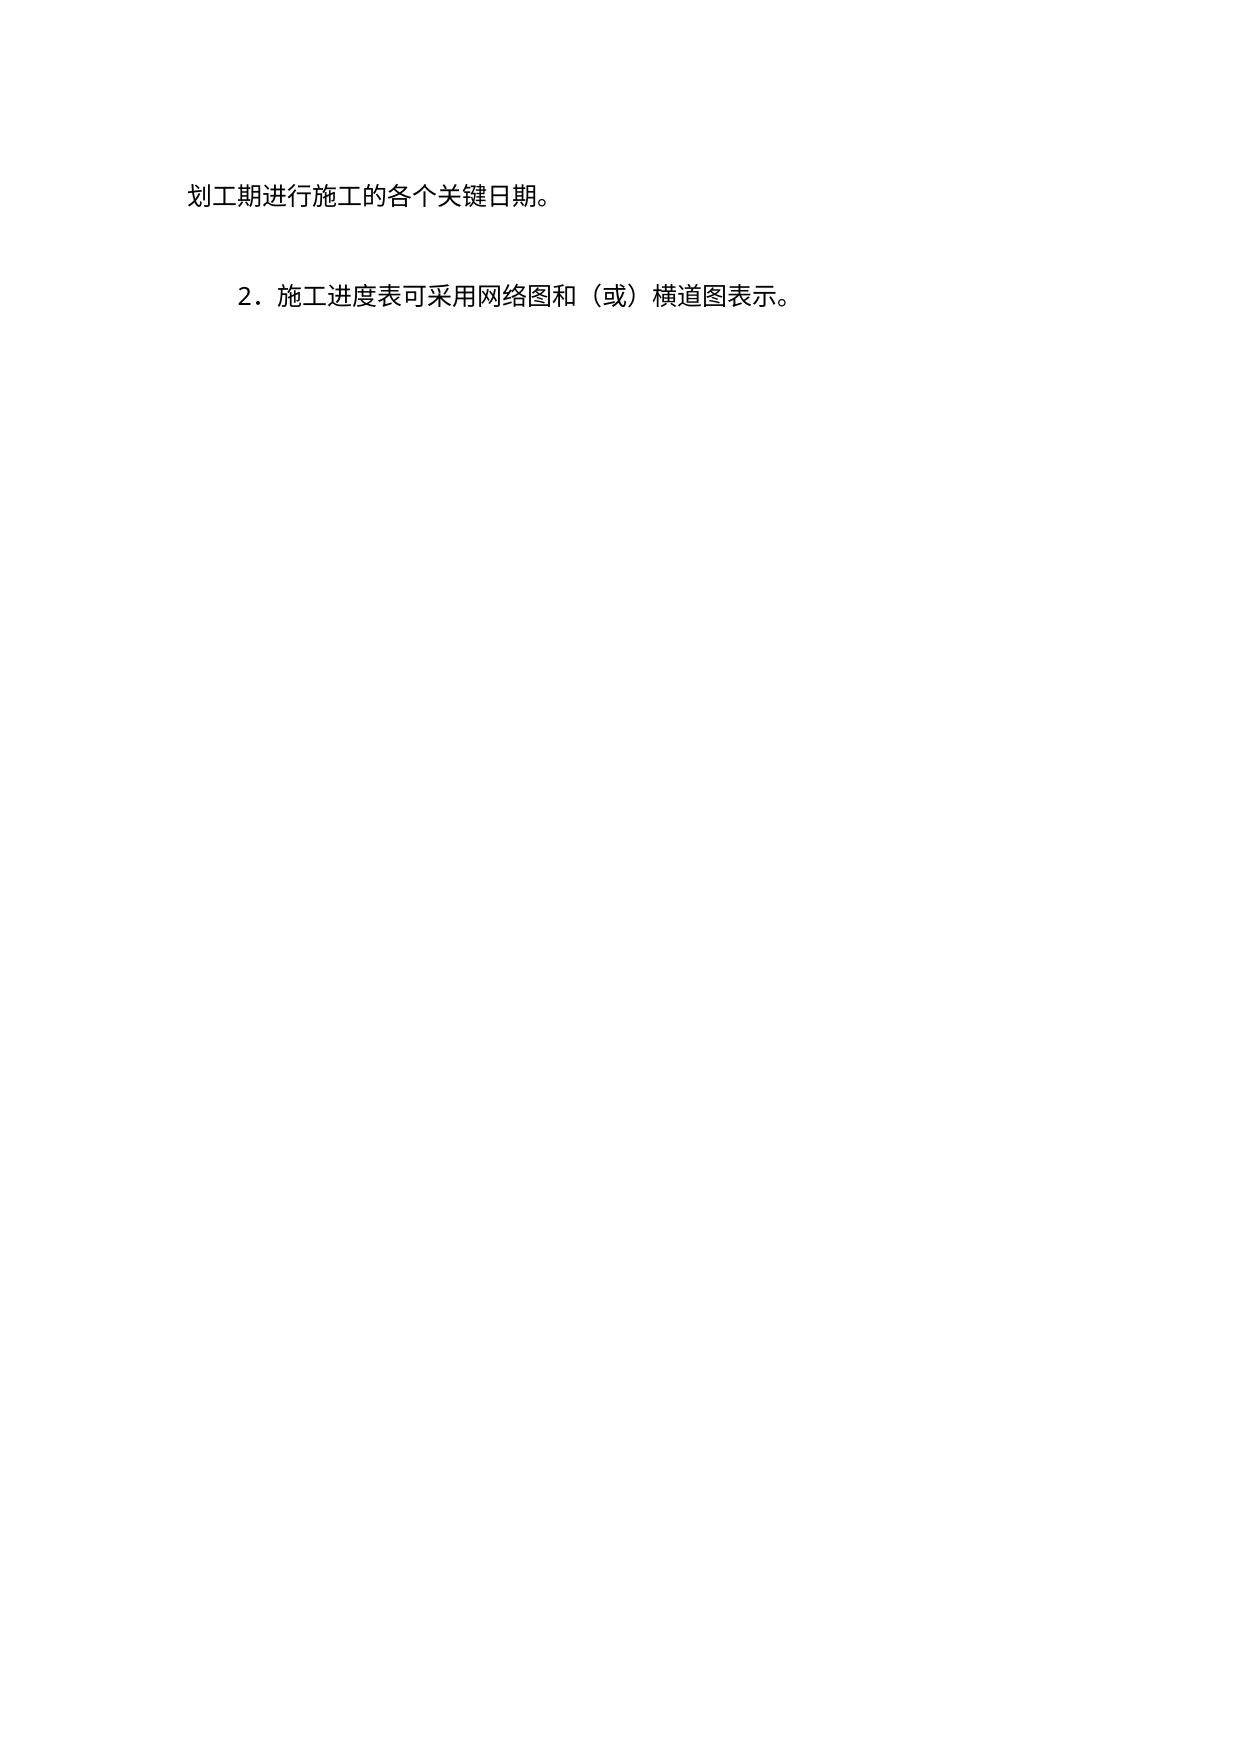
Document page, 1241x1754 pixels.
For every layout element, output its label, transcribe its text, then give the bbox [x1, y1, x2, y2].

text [187, 162, 1053, 227]
text 2．施工进度表可采用网络图和（或）横道图表示。 [187, 262, 1053, 327]
